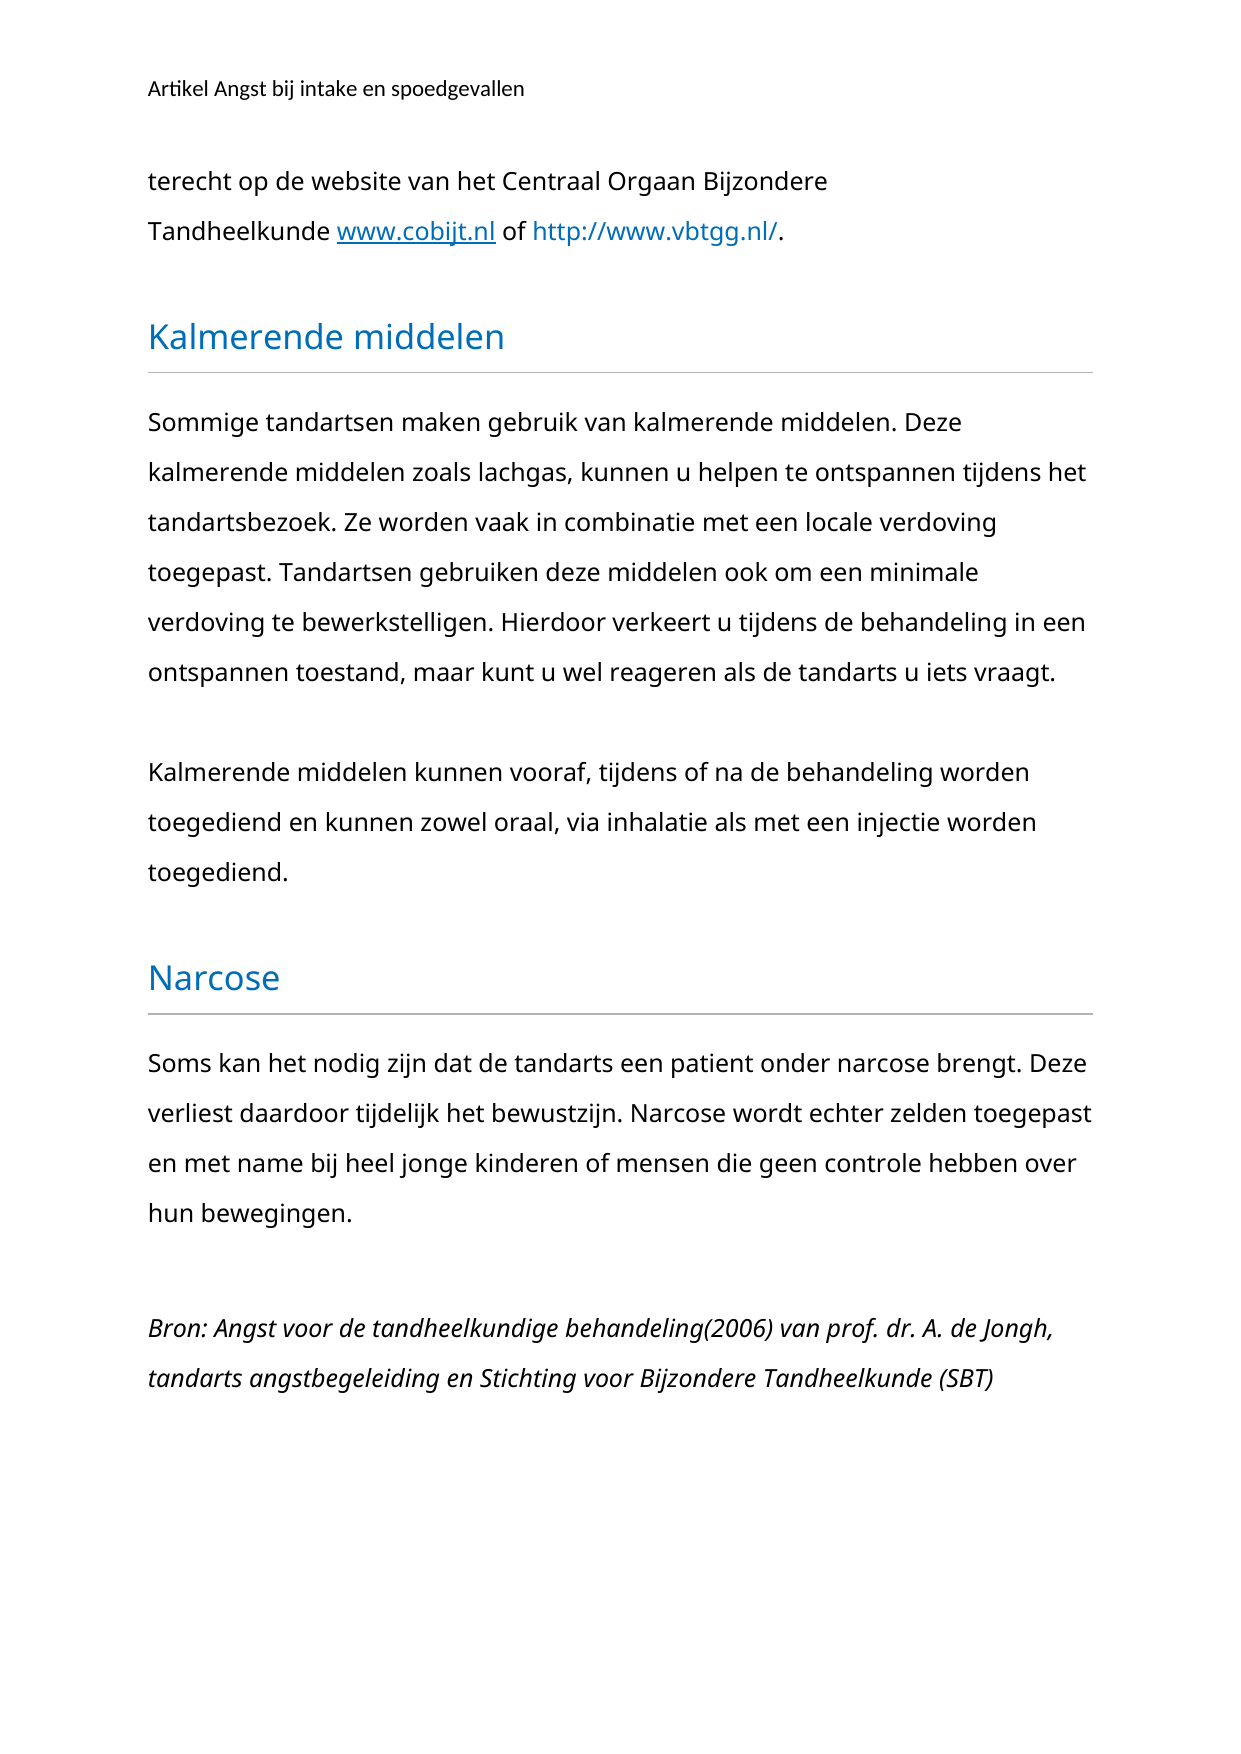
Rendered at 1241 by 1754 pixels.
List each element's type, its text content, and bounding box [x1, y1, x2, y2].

text Bron: Angst voor de tandheelkundige behandeling(2006) van prof. dr. A. de Jongh, tandarts angstbegeleiding en Stichting voor Bijzondere Tandheelkunde (SBT) [148, 1294, 1093, 1394]
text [148, 148, 1093, 248]
text Narcose [148, 953, 1093, 1013]
text Sommige tandartsen maken gebruik van kalmerende middelen. Deze kalmerende middelen zoals lachgas, kunnen u helpen te ontspannen tijdens het tandartsbezoek. Ze worden vaak in combinatie met een locale verdoving toegepast. Tandartsen gebruiken deze middelen ook om een minimale verdoving te bewerkstelligen. Hierdoor verkeert u tijdens de behandeling in een ontspannen toestand, maar kunt u wel reageren als de tandarts u iets vraagt. Kalmerende middelen kunnen vooraf, tijdens of na de behandeling worden toegediend en kunnen zowel oraal, via inhalatie als met een injectie worden toegediend. [148, 388, 1093, 888]
text Kalmerende middelen [148, 313, 1093, 372]
text Soms kan het nodig zijn dat de tandarts een patient onder narcose brengt. Deze verliest daardoor tijdelijk het bewustzijn. Narcose wordt echter zelden toegepast en met name bij heel jonge kinderen of mensen die geen controle hebben over hun bewegingen. [148, 1029, 1093, 1229]
